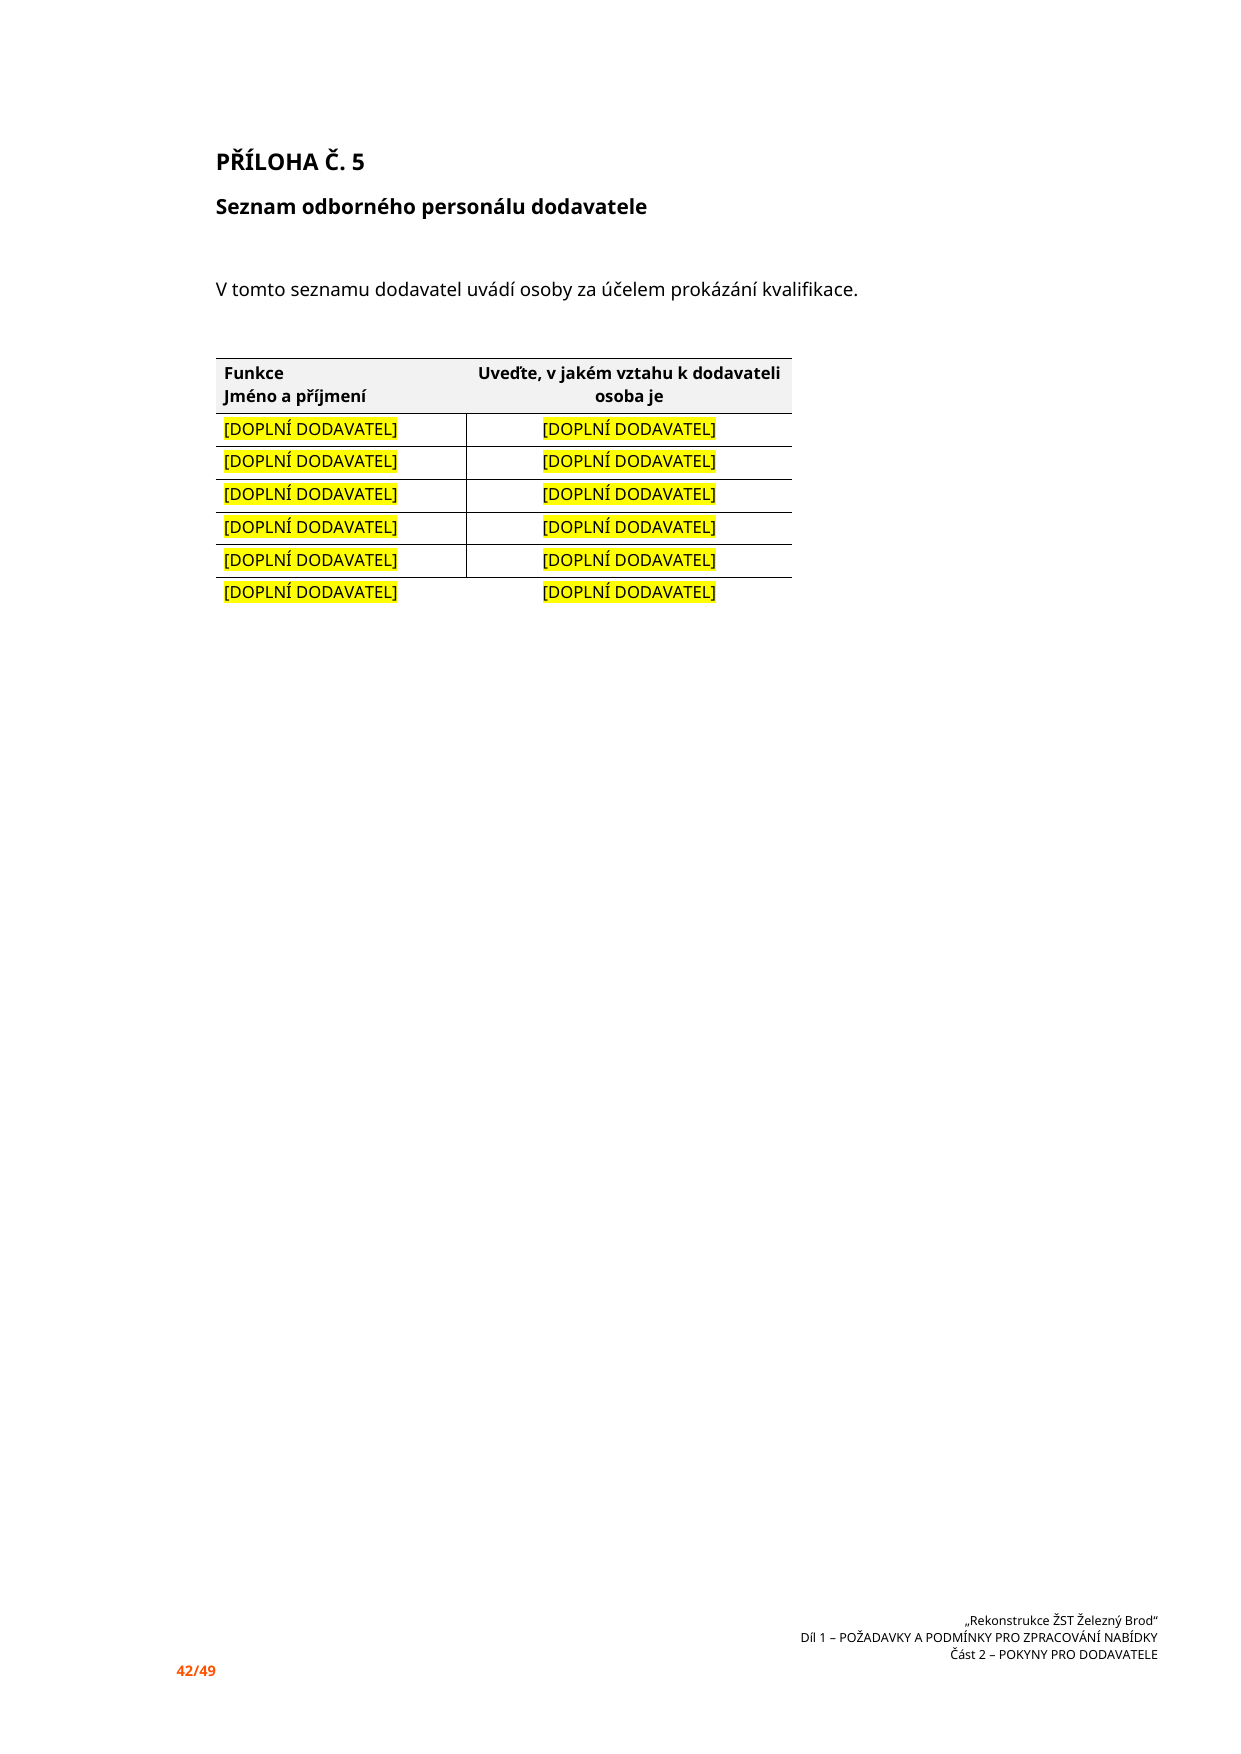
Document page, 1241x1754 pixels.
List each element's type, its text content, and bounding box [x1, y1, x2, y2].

table_cell [DOPLNÍ DODAVATEL] [216, 480, 466, 511]
table_cell [DOPLNÍ DODAVATEL] [216, 513, 466, 544]
table_cell [DOPLNÍ DODAVATEL] [467, 545, 792, 577]
table_cell [DOPLNÍ DODAVATEL] [467, 578, 792, 609]
text Příloha č. 5 [216, 146, 1122, 177]
table_header Uveďte, v jakém vztahu k dodavateli osoba je [467, 359, 792, 413]
text Seznam odborného personálu dodavatele [216, 192, 1122, 221]
table_cell [DOPLNÍ DODAVATEL] [216, 578, 467, 609]
table_cell [DOPLNÍ DODAVATEL] [467, 513, 792, 544]
text V tomto seznamu dodavatel uvádí osoby za účelem prokázání kvalifikace. [216, 277, 1122, 302]
table_header Funkce Jméno a příjmení [216, 359, 467, 413]
table_cell [DOPLNÍ DODAVATEL] [467, 447, 792, 479]
table_cell [DOPLNÍ DODAVATEL] [216, 545, 466, 577]
table_cell [DOPLNÍ DODAVATEL] [467, 480, 792, 511]
table_cell [DOPLNÍ DODAVATEL] [216, 447, 466, 479]
table_cell [DOPLNÍ DODAVATEL] [467, 414, 792, 446]
table_cell [DOPLNÍ DODAVATEL] [216, 414, 466, 446]
